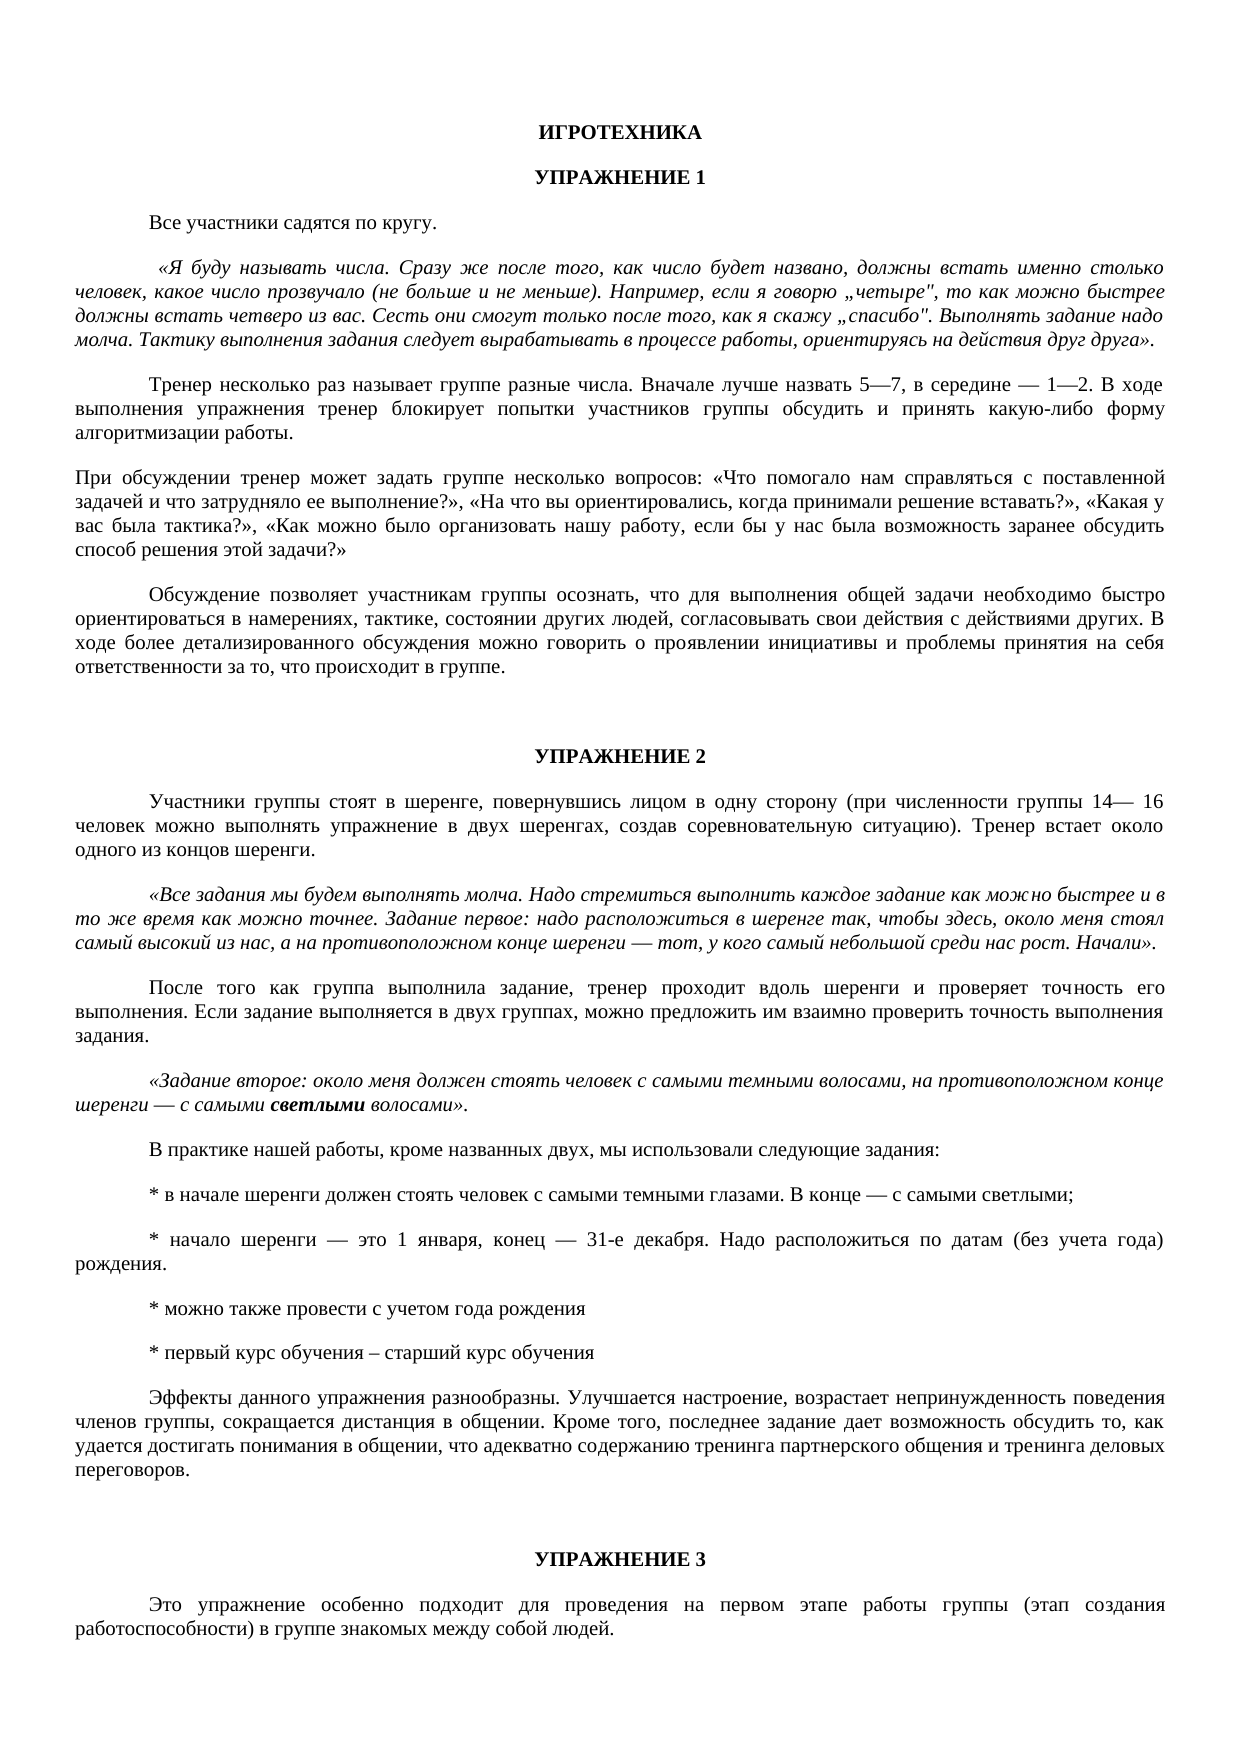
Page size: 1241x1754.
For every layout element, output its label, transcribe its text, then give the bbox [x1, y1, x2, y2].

text «Все задания мы будем выполнять молча. Надо стремиться выполнить каждое задание как можно быстрее и в то же время как можно точнее. Задание первое: надо расположиться в шеренге так, чтобы здесь, около меня стоял самый высокий из нас, а на противоположном конце шеренги — тот, у кого самый небольшой среди нас рост. Начали». [75, 882, 1165, 954]
text После того как группа выполнила задание, тренер проходит вдоль шеренги и проверяет точность его выполнения. Если задание выполняется в двух группах, можно предложить им взаимно проверить точность выполнения задания. [75, 975, 1165, 1047]
text * можно также провести с учетом года рождения [75, 1295, 1165, 1319]
text * первый курс обучения – старший курс обучения [75, 1340, 1165, 1364]
text Все участники садятся по кругу. [75, 210, 1165, 234]
text «Я буду называть числа. Сразу же после того, как число будет названо, должны встать именно столько человек, какое число прозвучало (не больше и не меньше). Например, если я говорю „четыре", то как можно быстрее должны встать четверо из вас. Сесть они смогут только после того, как я скажу „спасибо". Выполнять задание надо молча. Тактику выполнения задания следует вырабатывать в процессе работы, ориентируясь на действия друг друга». [75, 254, 1165, 351]
text Тренер несколько раз называет группе разные числа. Вначале лучше назвать 5—7, в середине — 1—2. В ходе выполнения упражнения тренер блокирует попытки участников группы обсудить и принять какую-либо форму алгоритмизации работы. [75, 372, 1165, 444]
text Это упражнение особенно подходит для проведения на первом этапе работы группы (этап создания работоспособности) в группе знакомых между собой людей. [75, 1592, 1165, 1640]
text При обсуждении тренер может задать группе несколько вопросов: «Что помогало нам справляться с поставленной задачей и что затрудняло ее выполнение?», «На что вы ориентировались, когда принимали решение вставать?», «Какая у вас была тактика?», «Как можно было организовать нашу работу, если бы у нас была возможность заранее обсудить способ решения этой задачи?» [75, 465, 1165, 561]
text Участники группы стоят в шеренге, повернувшись лицом в одну сторону (при численности группы 14— 16 человек можно выполнять упражнение в двух шеренгах, создав соревновательную ситуацию). Тренер встает около одного из концов шеренги. [75, 789, 1165, 861]
text УПРАЖНЕНИЕ 2 [75, 744, 1165, 768]
text Обсуждение позволяет участникам группы осознать, что для выполнения общей задачи необходимо быстро ориентироваться в намерениях, тактике, состоянии других людей, согласовывать свои действия с действиями других. В ходе более детализированного обсуждения можно говорить о проявлении инициативы и проблемы принятия на себя ответственности за то, что происходит в группе. [75, 582, 1165, 678]
text УПРАЖНЕНИЕ 1 [75, 165, 1165, 189]
text Эффекты данного упражнения разнообразны. Улучшается настроение, возрастает непринужденность поведения членов группы, сокращается дистанция в общении. Кроме того, последнее задание дает возможность обсудить то, как удается достигать понимания в общении, что адекватно содержанию тренинга партнерского общения и тренинга деловых переговоров. [75, 1385, 1165, 1481]
text УПРАЖНЕНИЕ 3 [75, 1547, 1165, 1571]
text ИГРОТЕХНИКА [75, 120, 1165, 144]
text * в начале шеренги должен стоять человек с самыми темными глазами. В конце — с самыми светлыми; [75, 1182, 1165, 1206]
text * начало шеренги — это 1 января, конец — 31-е декабря. Надо расположиться по датам (без учета года) рождения. [75, 1226, 1165, 1274]
text «Задание второе: около меня должен стоять человек с самыми темными волосами, на противоположном конце шеренги — с самыми светлыми волосами». [75, 1068, 1165, 1116]
text В практике нашей работы, кроме названных двух, мы использовали следующие задания: [75, 1137, 1165, 1161]
